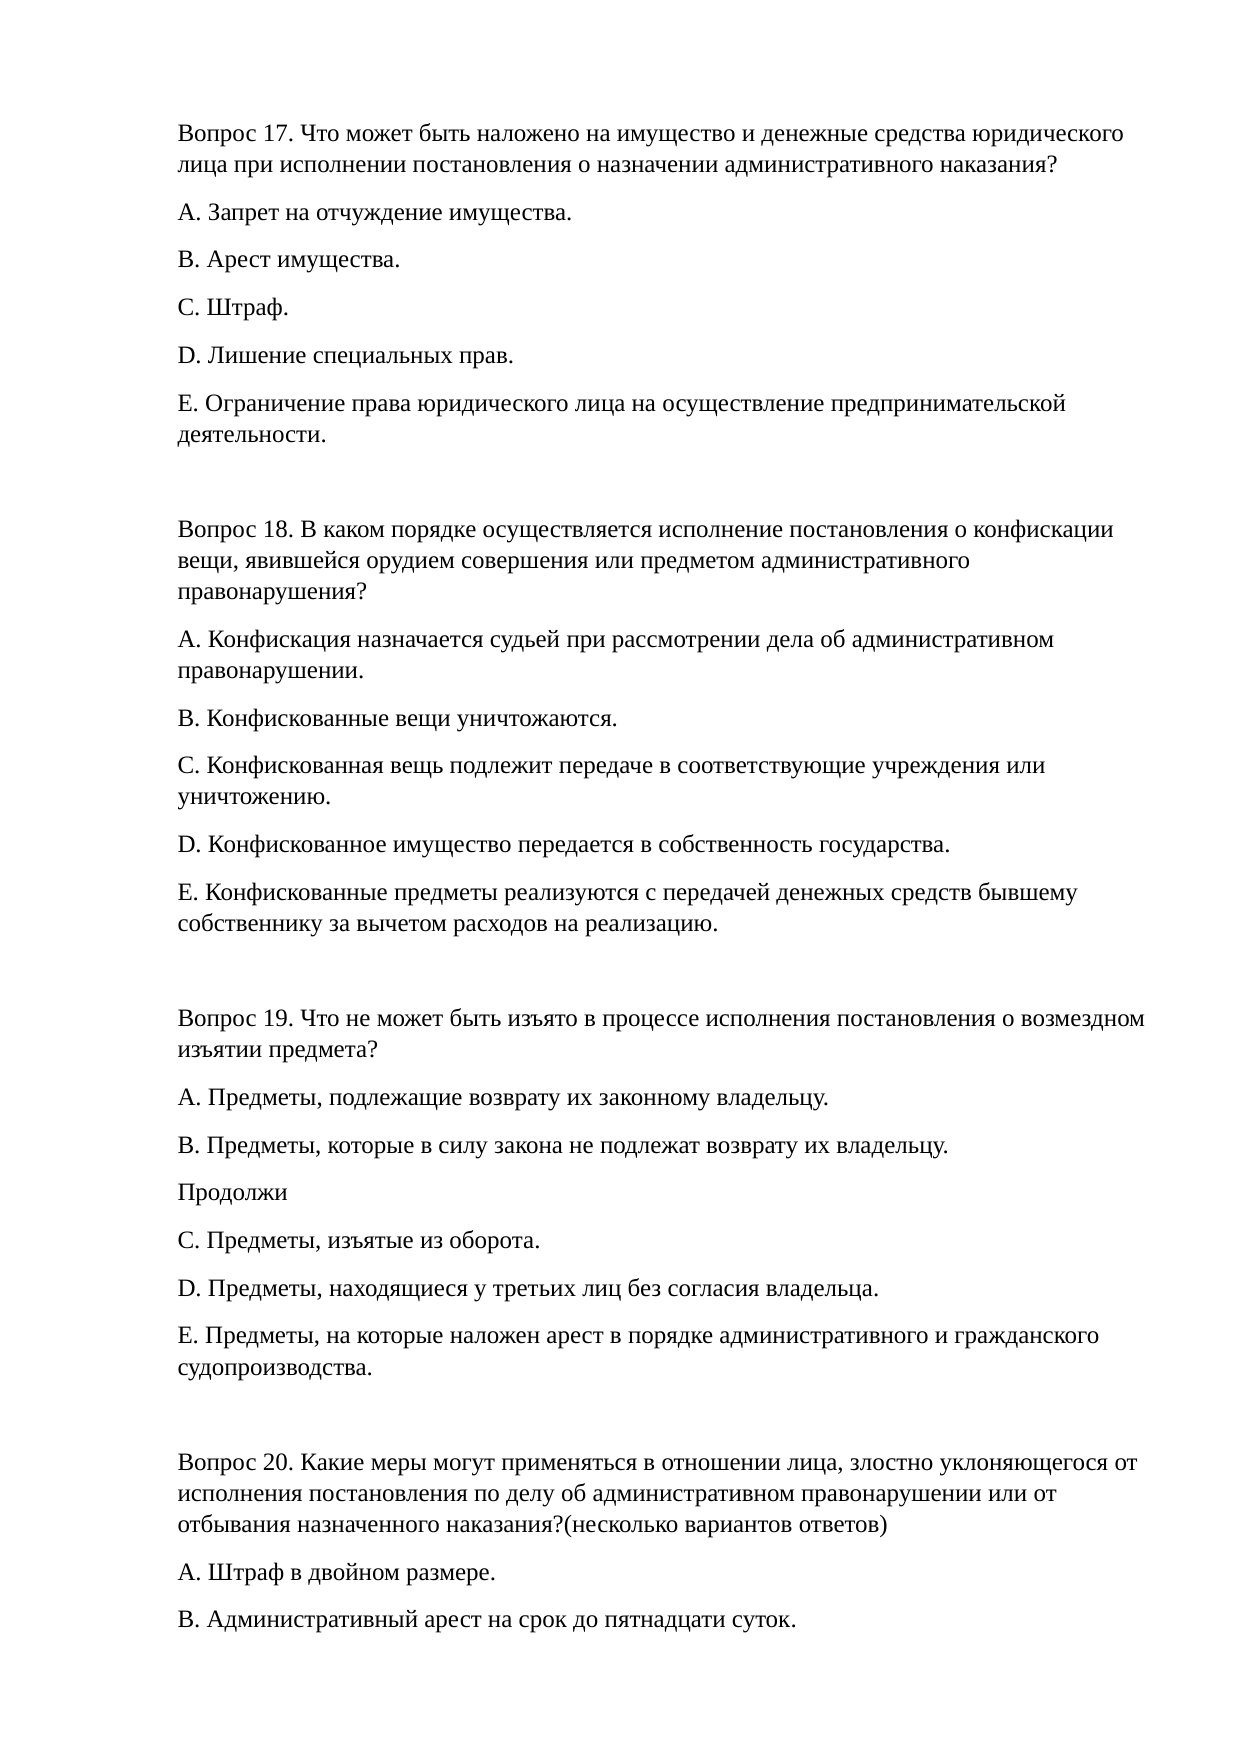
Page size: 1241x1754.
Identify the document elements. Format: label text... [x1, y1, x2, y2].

text Вопрос 20. Какие меры могут применяться в отношении лица, злостно уклоняющегося от исполнения постановления по делу об административном правонарушении или от отбывания назначенного наказания?(несколько вариантов ответов) [177, 1447, 1152, 1538]
text C. Конфискованная вещь подлежит передаче в соответствующие учреждения или уничтожению. [177, 750, 1152, 810]
text B. Конфискованные вещи уничтожаются. [177, 703, 1152, 731]
text B. Арест имущества. [177, 244, 1152, 273]
text Вопрос 17. Что может быть наложено на имущество и денежные средства юридического лица при исполнении постановления о назначении административного наказания? [177, 118, 1152, 178]
text E. Конфискованные предметы реализуются с передачей денежных средств бывшему собственнику за вычетом расходов на реализацию. [177, 877, 1152, 937]
text A. Конфискация назначается судьей при рассмотрении дела об административном правонарушении. [177, 624, 1152, 684]
text C. Штраф. [177, 292, 1152, 321]
text D. Конфискованное имущество передается в собственность государства. [177, 829, 1152, 858]
text Вопрос 19. Что не может быть изъято в процессе исполнения постановления о возмездном изъятии предмета? [177, 1003, 1152, 1063]
text C. Предметы, изъятые из оборота. [177, 1225, 1152, 1254]
text A. Предметы, подлежащие возврату их законному владельцу. [177, 1082, 1152, 1111]
text E. Предметы, на которые наложен арест в порядке административного и гражданского судопроизводства. [177, 1321, 1152, 1380]
text A. Штраф в двойном размере. [177, 1557, 1152, 1586]
text Вопрос 18. В каком порядке осуществляется исполнение постановления о конфискации вещи, явившейся орудием совершения или предметом административного правонарушения? [177, 514, 1152, 605]
text B. Административный арест на срок до пятнадцати суток. [177, 1604, 1152, 1633]
text D. Лишение специальных прав. [177, 340, 1152, 369]
text D. Предметы, находящиеся у третьих лиц без согласия владельца. [177, 1273, 1152, 1302]
text E. Ограничение права юридического лица на осуществление предпринимательской деятельности. [177, 388, 1152, 447]
text B. Предметы, которые в силу закона не подлежат возврату их владельцу. [177, 1130, 1152, 1158]
text Продолжи [177, 1177, 1152, 1206]
text A. Запрет на отчуждение имущества. [177, 197, 1152, 226]
